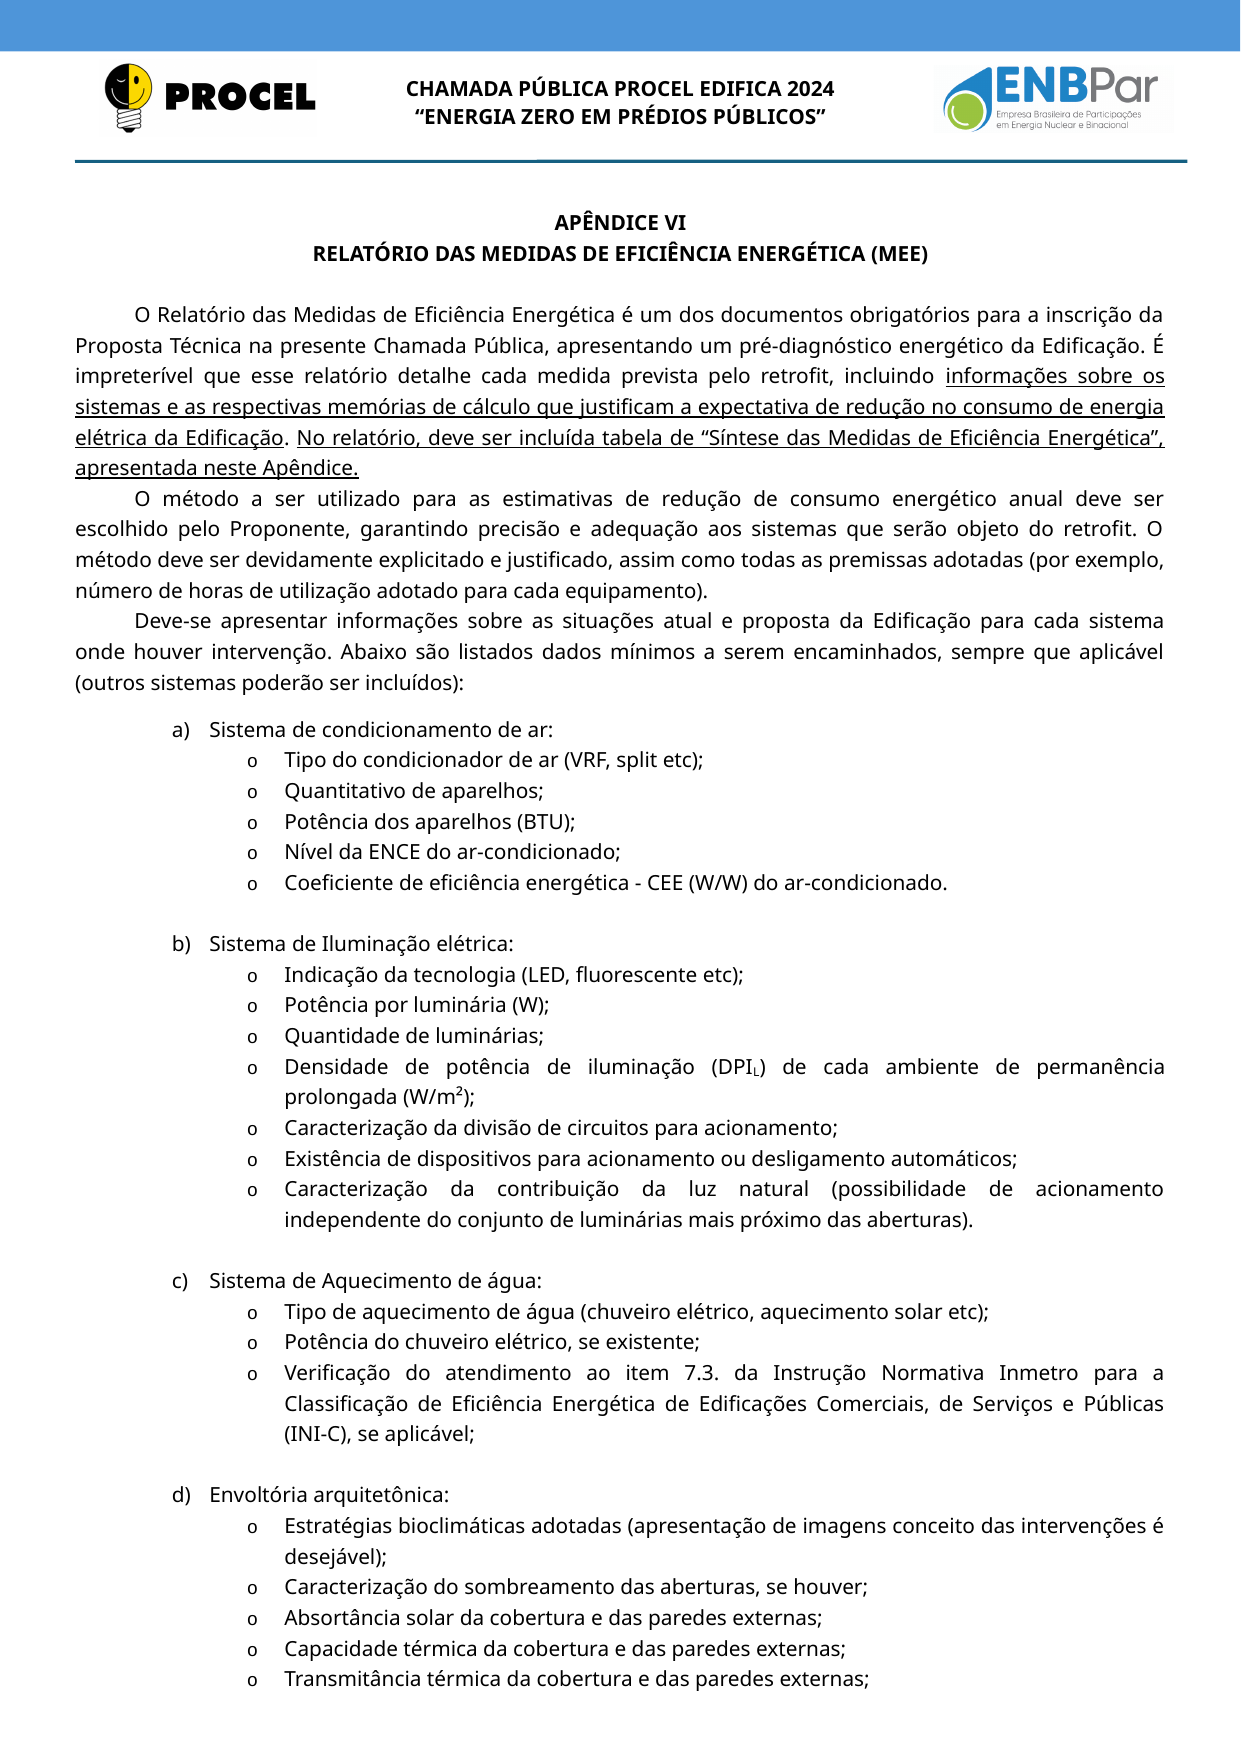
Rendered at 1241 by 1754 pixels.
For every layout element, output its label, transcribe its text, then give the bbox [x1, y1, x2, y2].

picture [933, 65, 1175, 133]
list Tipo do condicionador de ar (VRF, split etc); [247, 746, 1165, 774]
text O método a ser utilizado para as estimativas de redução de consumo energético anual deve ser escolhido pelo Proponente, garantindo precisão e adequação aos sistemas que serão objeto do retrofit. O método deve ser devidamente explicitado e justificado, assim como todas as premissas adotadas (por exemplo, número de horas de utilização adotado para cada equipamento). [75, 484, 1165, 604]
text APÊNDICE VI [75, 208, 1165, 237]
list Absortância solar da cobertura e das paredes externas; [247, 1603, 1165, 1631]
list Potência do chuveiro elétrico, se existente; [247, 1327, 1165, 1356]
list Sistema de Aquecimento de água: [172, 1266, 1165, 1294]
text O Relatório das Medidas de Eficiência Energética é um dos documentos obrigatórios para a inscrição da Proposta Técnica na presente Chamada Pública, apresentando um pré-diagnóstico energético da Edificação. É impreterível que esse relatório detalhe cada medida prevista pelo retrofit, incluindo informações sobre os sistemas e as respectivas memórias de cálculo que justificam a expectativa de redução no consumo de energia elétrica da Edificação. No relatório, deve ser incluída tabela de “Síntese das Medidas de Eficiência Energética”, apresentada neste Apêndice. [75, 418, 1165, 482]
list Nível da ENCE do ar-condicionado; [247, 837, 1165, 866]
list Estratégias bioclimáticas adotadas (apresentação de imagens conceito das intervenções é desejável); [247, 1511, 1165, 1570]
list Tipo de aquecimento de água (chuveiro elétrico, aquecimento solar etc); [247, 1297, 1165, 1325]
list Sistema de Iluminação elétrica: [172, 929, 1165, 958]
list Capacidade térmica da cobertura e das paredes externas; [247, 1634, 1165, 1662]
picture [98, 59, 318, 137]
list Quantidade de luminárias; [247, 1021, 1165, 1049]
list Quantitativo de aparelhos; [247, 776, 1165, 804]
list Verificação do atendimento ao item 7.3. da Instrução Normativa Inmetro para a Classificação de Eficiência Energética de Edificações Comerciais, de Serviços e Públicas (INI-C), se aplicável; [247, 1358, 1165, 1448]
list Caracterização da contribuição da luz natural (possibilidade de acionamento independente do conjunto de luminárias mais próximo das aberturas). [247, 1174, 1165, 1233]
list Sistema de condicionamento de ar: [172, 715, 1165, 743]
list Densidade de potência de iluminação (DPIL) de cada ambiente de permanência prolongada (W/m²); [247, 1052, 1165, 1111]
list Transmitância térmica da cobertura e das paredes externas; [247, 1664, 1165, 1693]
text RELATÓRIO DAS MEDIDAS DE EFICIÊNCIA ENERGÉTICA (MEE) [75, 239, 1165, 267]
list Caracterização da divisão de circuitos para acionamento; [247, 1113, 1165, 1141]
list Indicação da tecnologia (LED, fluorescente etc); [247, 960, 1165, 988]
list Potência dos aparelhos (BTU); [247, 807, 1165, 835]
list Caracterização do sombreamento das aberturas, se houver; [247, 1572, 1165, 1601]
text O Relatório das Medidas de Eficiência Energética é um dos documentos obrigatórios para a inscrição da Proposta Técnica na presente Chamada Pública, apresentando um pré-diagnóstico energético da Edificação. É impreterível que esse relatório detalhe cada medida prevista pelo retrofit, incluindo informações sobre os sistemas e as respectivas memórias de cálculo que justificam a expectativa de redução no consumo de energia elétrica da Edificação. No relatório, deve ser incluída tabela de “Síntese das Medidas de Eficiência Energética”, apresentada neste Apêndice. [75, 300, 1165, 416]
list Coeficiente de eficiência energética - CEE (W/W) do ar-condicionado. [247, 868, 1165, 896]
list Existência de dispositivos para acionamento ou desligamento automáticos; [247, 1144, 1165, 1172]
text Deve-se apresentar informações sobre as situações atual e proposta da Edificação para cada sistema onde houver intervenção. Abaixo são listados dados mínimos a serem encaminhados, sempre que aplicável (outros sistemas poderão ser incluídos): [75, 606, 1165, 696]
list Potência por luminária (W); [247, 991, 1165, 1019]
list Envoltória arquitetônica: [172, 1481, 1165, 1509]
